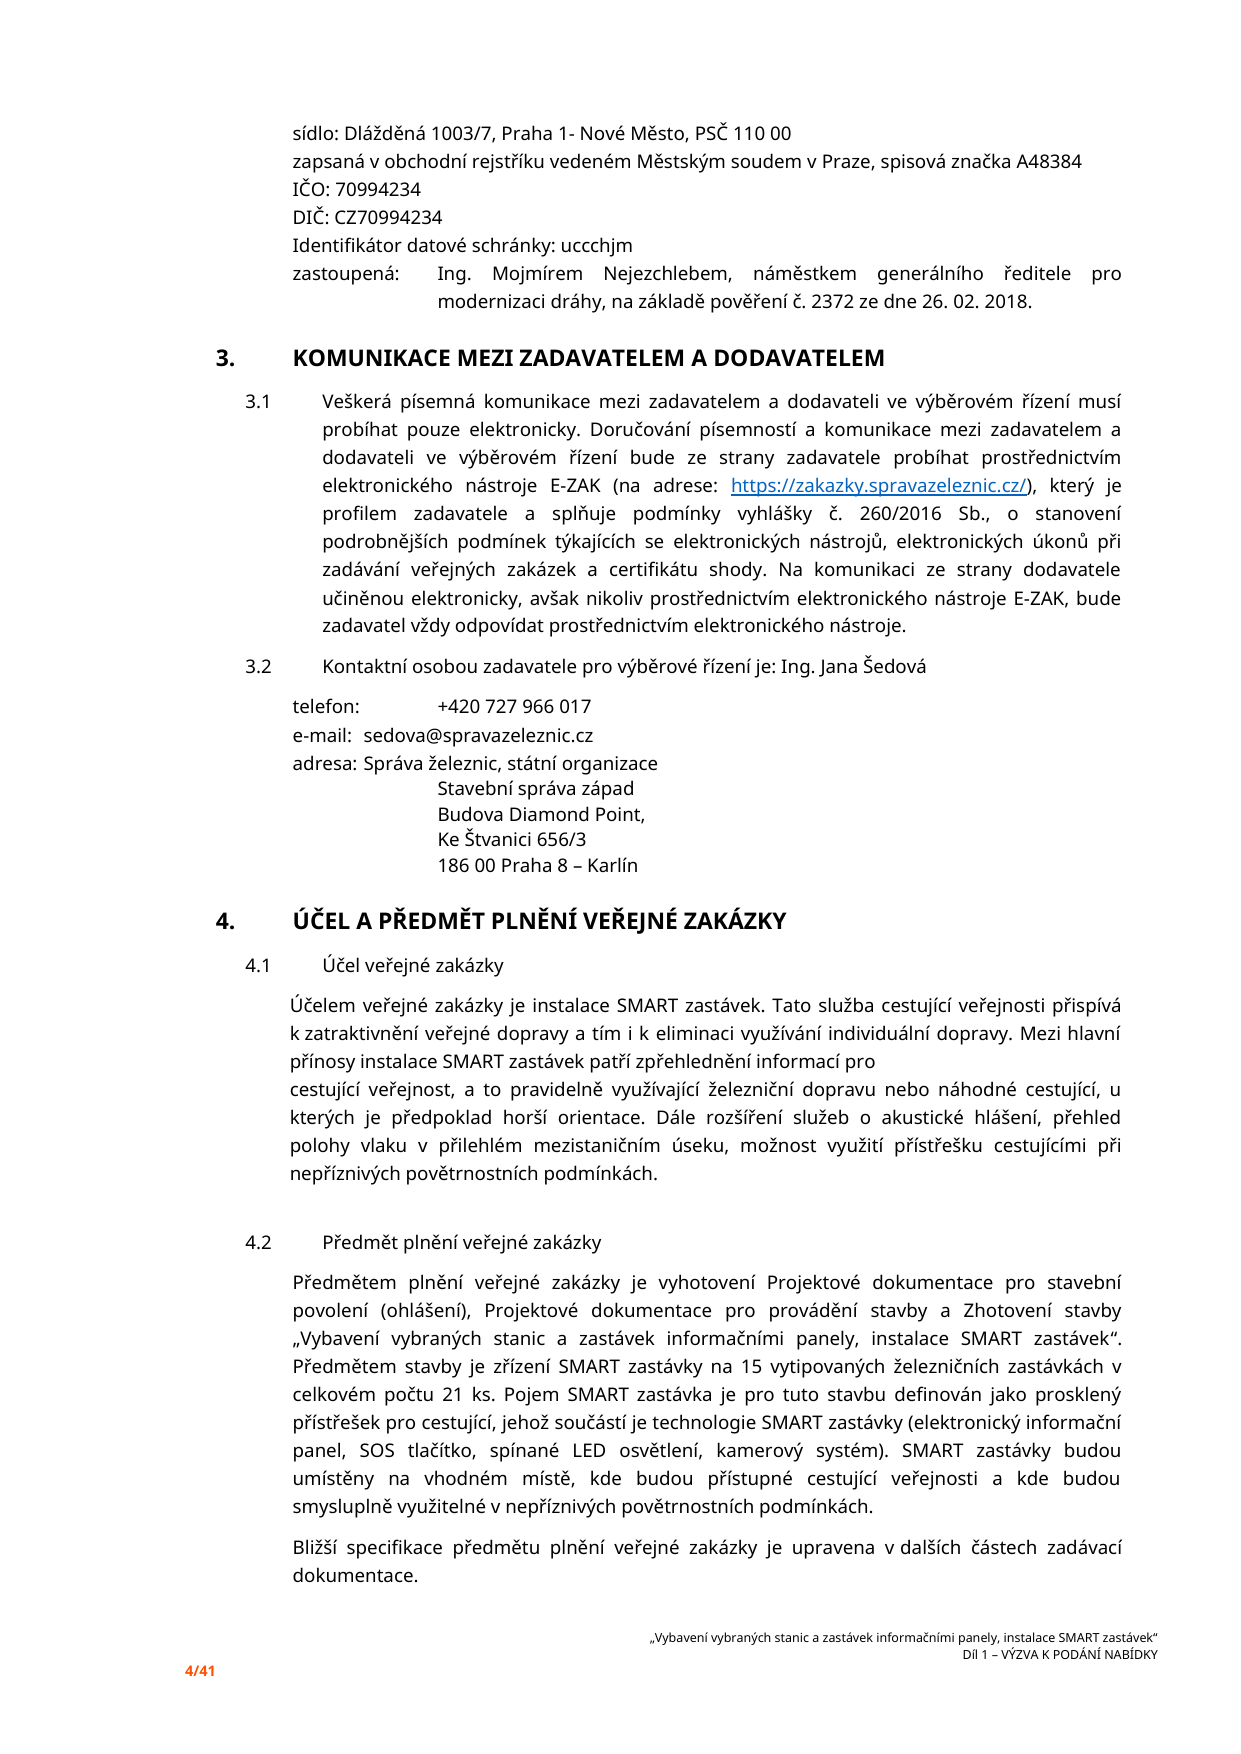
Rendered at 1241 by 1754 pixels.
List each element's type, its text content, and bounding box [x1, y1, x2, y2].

text Bližší specifikace předmětu plnění veřejné zakázky je upravena v dalších částech zadávací dokumentace. [292, 1534, 1122, 1588]
text KOMUNIKACE MEZI ZADAVATELEM a DODAVATELEM [216, 342, 1122, 373]
list e-mail: sedova@spravazeleznic.cz [292, 722, 1122, 747]
text Předmět plnění veřejné zakázky [245, 1229, 1122, 1254]
text sídlo: Dlážděná 1003/7, Praha 1- Nové Město, PSČ 110 00 [292, 121, 1122, 146]
text telefon: +420 727 966 017 [292, 694, 1122, 719]
text adresa: Správa železnic, státní organizace [292, 750, 1122, 775]
list Předmětem plnění veřejné zakázky je vyhotovení Projektové dokumentace pro stavební povolení (ohlášení), Projektové dokumentace pro provádění stavby a Zhotovení stavby „Vybavení vybraných stanic a zastávek informačními panely, instalace SMART zastávek“. Předmětem stavby je zřízení SMART zastávky na 15 vytipovaných železničních zastávkách v celkovém počtu 21 ks. Pojem SMART zastávka je pro tuto stavbu definován jako prosklený přístřešek pro cestující, jehož součástí je technologie SMART zastávky (elektronický informační panel, SOS tlačítko, spínané LED osvětlení, kamerový systém). SMART zastávky budou umístěny na vhodném místě, kde budou přístupné cestující veřejnosti a kde budou smysluplně využitelné v nepříznivých povětrnostních podmínkách. [292, 1269, 1122, 1519]
text IČO: 70994234 [292, 177, 1122, 202]
text Stavební správa západ [292, 775, 1122, 801]
text ÚČEL A PŘEDMĚT PLNĚNÍ VEŘEJNÉ ZAKÁZKY [216, 905, 1122, 936]
text Kontaktní osobou zadavatele pro výběrové řízení je: Ing. Jana Šedová [245, 653, 1122, 679]
text Identifikátor datové schránky: uccchjm [292, 233, 1122, 258]
text 186 00 Praha 8 – Karlín [366, 852, 1122, 877]
text zapsaná v obchodní rejstříku vedeném Městským soudem v Praze, spisová značka A48384 [292, 149, 1122, 174]
text zastoupená: Ing. Mojmírem Nejezchlebem, náměstkem generálního ředitele pro modernizaci dráhy, na základě pověření č. 2372 ze dne 26. 02. 2018. [292, 261, 1122, 314]
text Veškerá písemná komunikace mezi zadavatelem a dodavateli ve výběrovém řízení musí probíhat pouze elektronicky. Doručování písemností a komunikace mezi zadavatelem a dodavateli ve výběrovém řízení bude ze strany zadavatele probíhat prostřednictvím elektronického nástroje E-ZAK (na adrese: https://zakazky.spravazeleznic.cz/), který je profilem zadavatele a splňuje podmínky vyhlášky č. 260/2016 Sb., o stanovení podrobnějších podmínek týkajících se elektronických nástrojů, elektronických úkonů při zadávání veřejných zakázek a certifikátu shody. Na komunikaci ze strany dodavatele učiněnou elektronicky, avšak nikoliv prostřednictvím elektronického nástroje E-ZAK, bude zadavatel vždy odpovídat prostřednictvím elektronického nástroje. [245, 389, 1122, 638]
text Účelem veřejné zakázky je instalace SMART zastávek. Tato služba cestující veřejnosti přispívá k zatraktivnění veřejné dopravy a tím i k eliminaci využívání individuální dopravy. Mezi hlavní přínosy instalace SMART zastávek patří zpřehlednění informací pro [289, 992, 1122, 1074]
text Ke Štvanici 656/3 [366, 826, 1122, 852]
text Budova Diamond Point, [366, 801, 1122, 826]
text Účel veřejné zakázky [245, 952, 1122, 977]
text cestující veřejnost, a to pravidelně využívající železniční dopravu nebo náhodné cestující, u kterých je předpoklad horší orientace. Dále rozšíření služeb o akustické hlášení, přehled polohy vlaku v přilehlém mezistaničním úseku, možnost využití přístřešku cestujícími při nepříznivých povětrnostních podmínkách. [289, 1076, 1122, 1186]
text DIČ: CZ70994234 [292, 205, 1122, 230]
